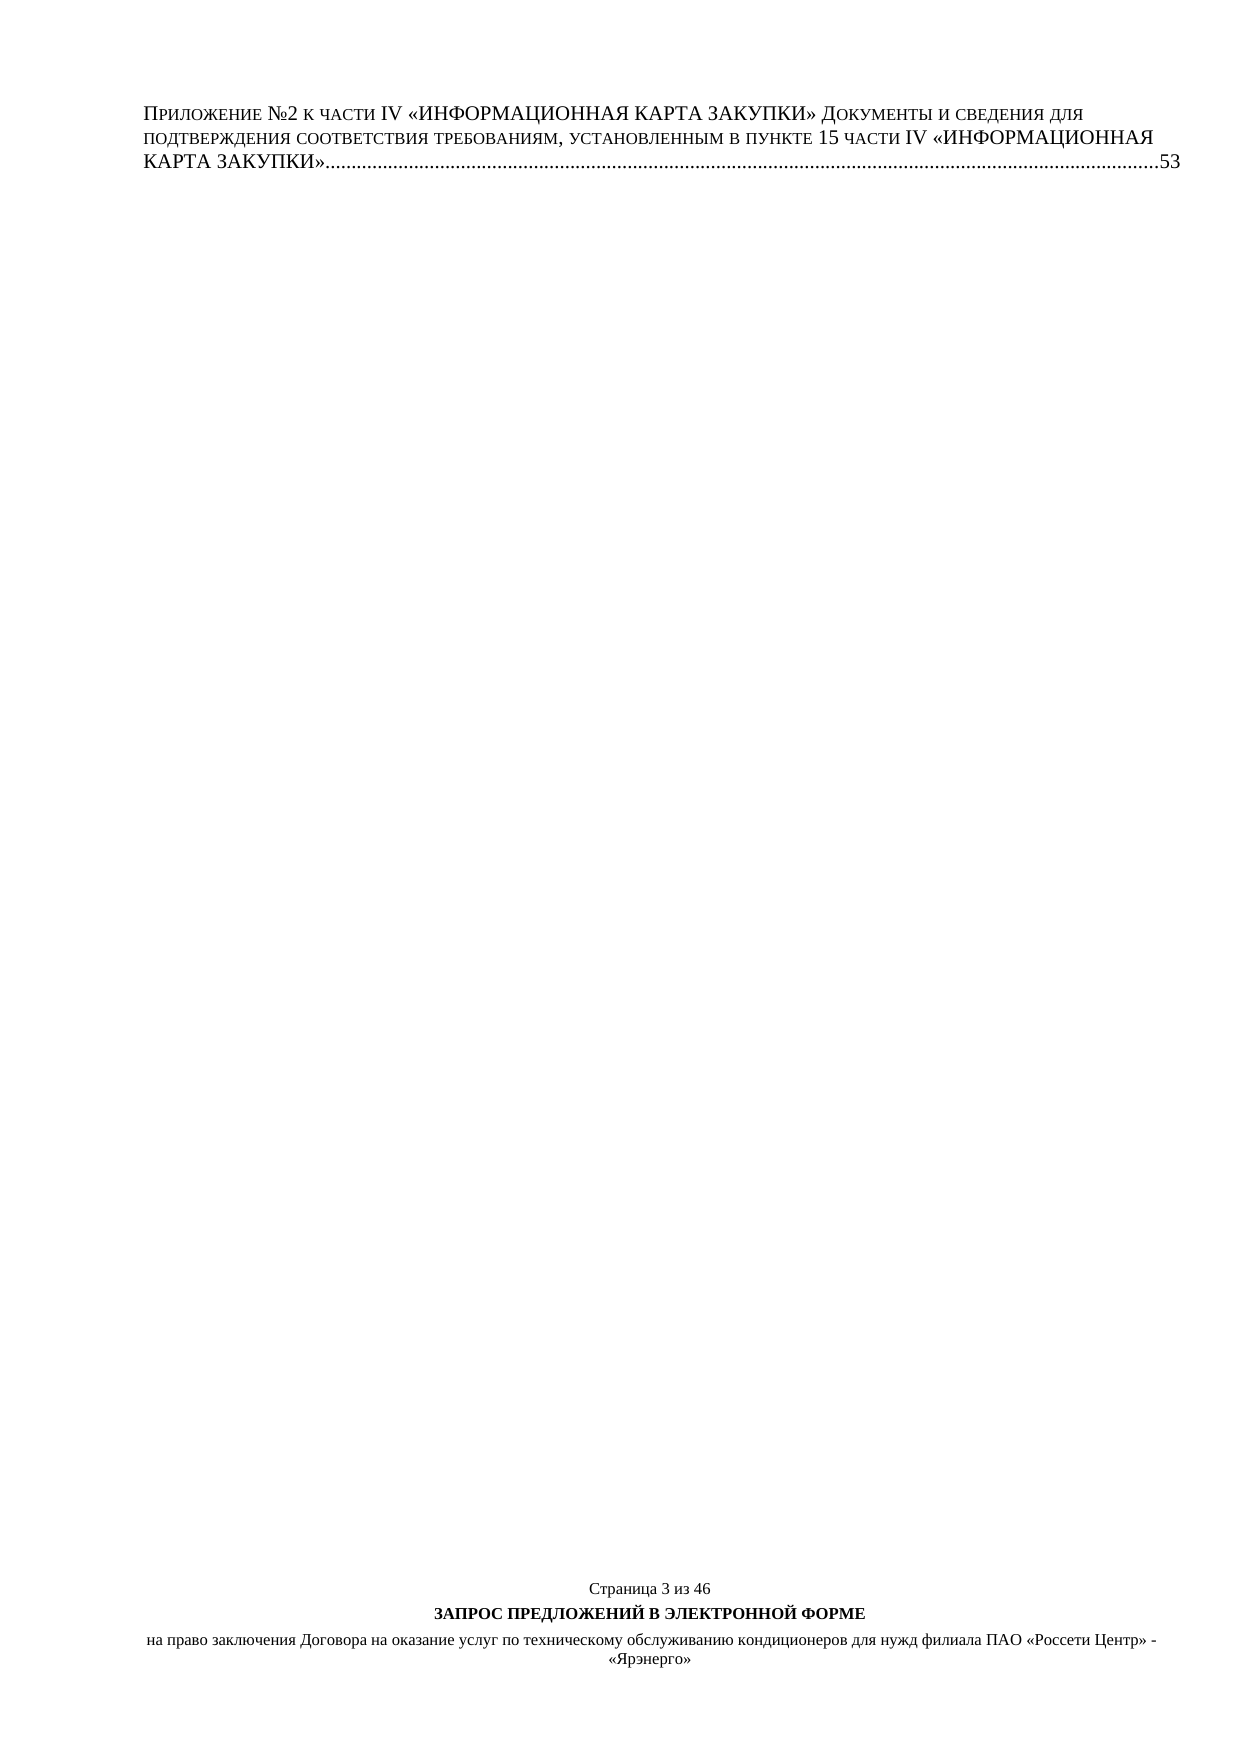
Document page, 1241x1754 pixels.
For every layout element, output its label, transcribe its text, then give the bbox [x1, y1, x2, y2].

text Приложение №2 к части IV «ИНФОРМАЦИОННАЯ КАРТА ЗАКУПКИ» Документы и сведения для подтверждения соответствия требованиям, установленным в пункте 15 части IV «ИНФОРМАЦИОННАЯ КАРТА ЗАКУПКИ» 53 [143, 101, 1181, 173]
